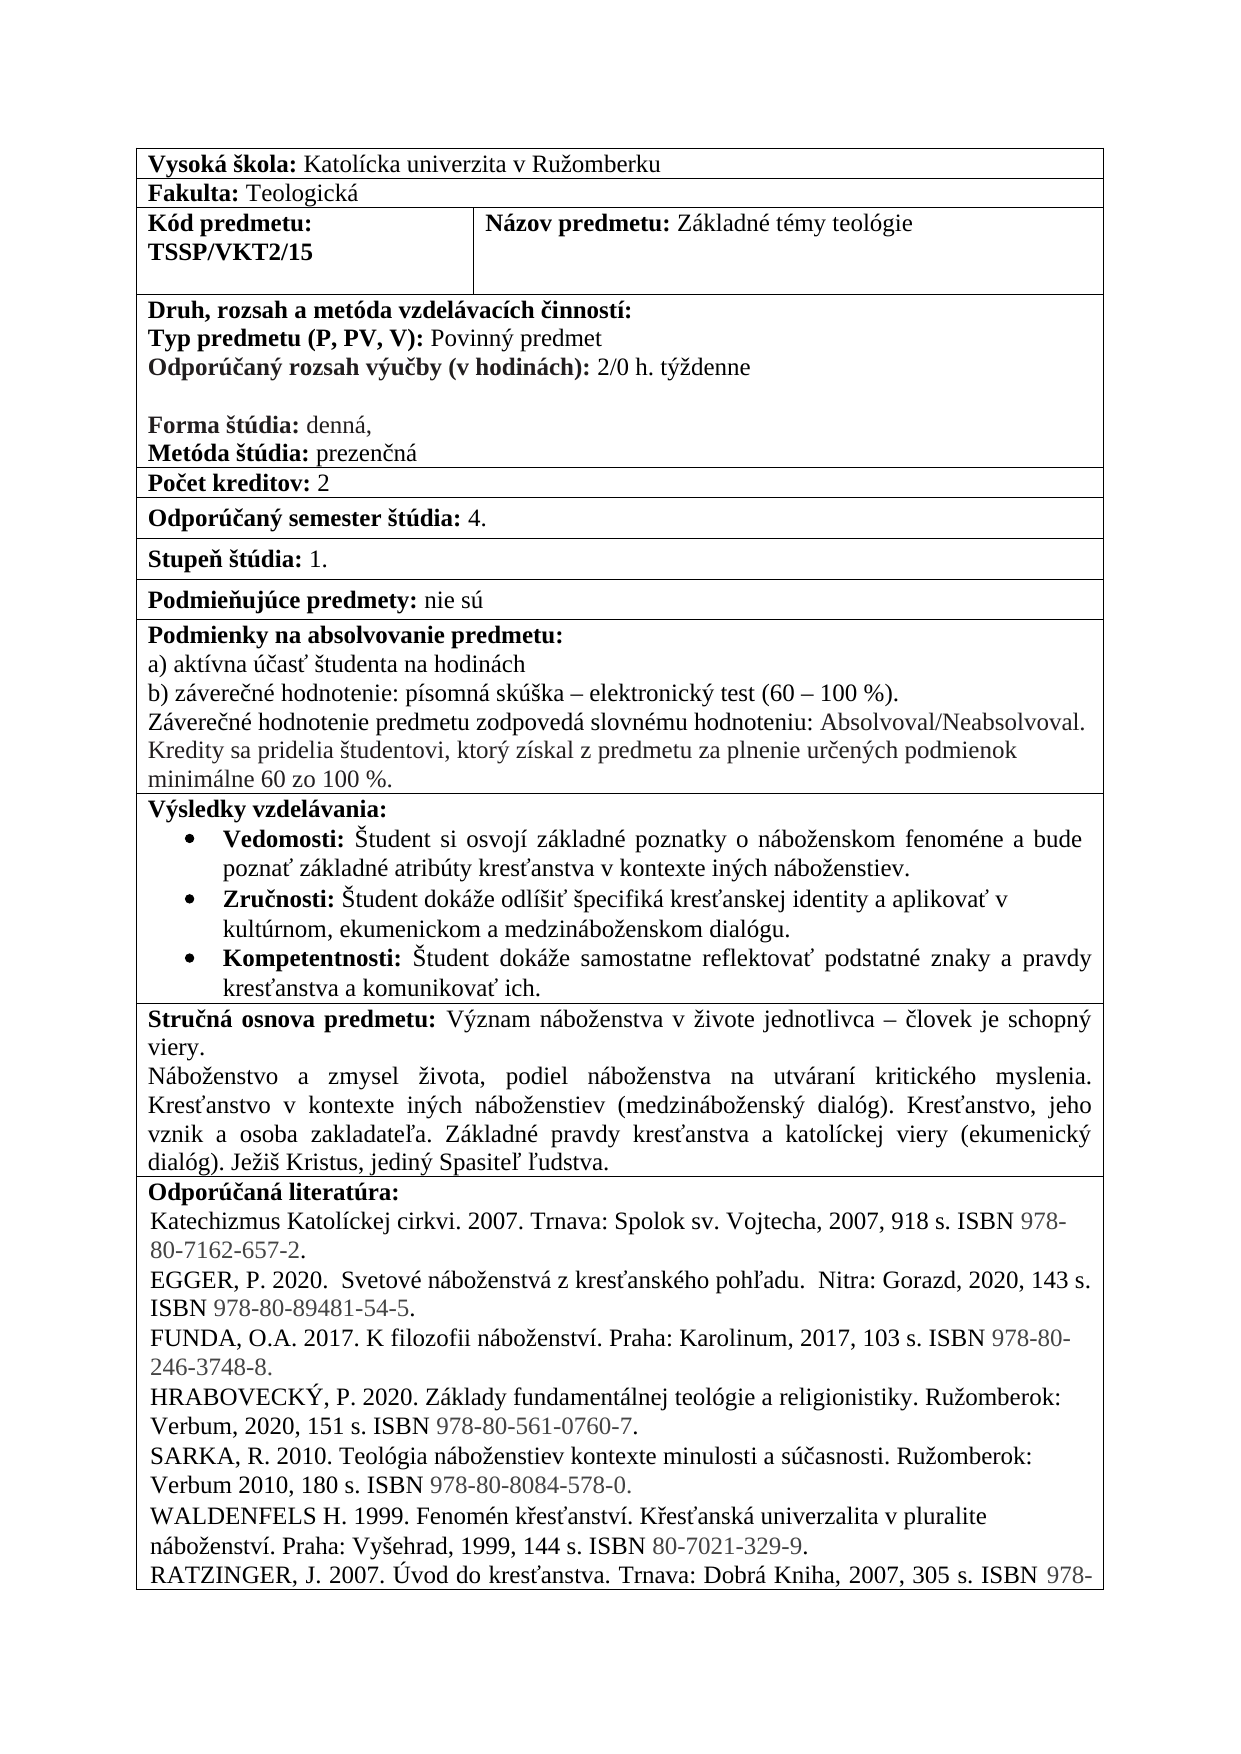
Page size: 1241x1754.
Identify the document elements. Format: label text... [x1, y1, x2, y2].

table_cell Počet kreditov: 2 [137, 468, 1103, 497]
table_cell Stručná osnova predmetu: Význam náboženstva v živote jednotlivca – človek je schopný viery. Náboženstvo a zmysel života, podiel náboženstva na utváraní kritického myslenia. Kresťanstvo v kontexte iných náboženstiev (medzináboženský dialóg). Kresťanstvo, jeho vznik a osoba zakladateľa. Základné pravdy kresťanstva a katolíckej viery (ekumenický dialóg). Ježiš Kristus, jediný Spasiteľ ľudstva. [137, 1004, 1103, 1176]
table_cell Stupeň štúdia: 1. [137, 539, 1103, 578]
table_cell Odporúčaný semester štúdia: 4. [137, 498, 1103, 538]
table_cell Fakulta: Teologická [137, 179, 1103, 207]
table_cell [137, 1177, 1103, 1589]
table_cell Výsledky vzdelávania: Vedomosti: Študent si osvojí základné poznatky o náboženskom fenoméne a bude poznať základné atribúty kresťanstva v kontexte iných náboženstiev. Zručnosti: Študent dokáže odlíšiť špecifiká kresťanskej identity a aplikovať v kultúrnom, ekumenickom a medzináboženskom dialógu. Kompetentnosti: Študent dokáže samostatne reflektovať podstatné znaky a pravdy kresťanstva a komunikovať ich. [137, 794, 1103, 1003]
table_cell Podmieňujúce predmety: nie sú [137, 580, 1103, 619]
table_header Vysoká škola: Katolícka univerzita v Ružomberku [137, 149, 1103, 177]
table_cell Podmienky na absolvovanie predmetu: a) aktívna účasť študenta na hodinách b) záverečné hodnotenie: písomná skúška – elektronický test (60 – 100 %). Záverečné hodnotenie predmetu zodpovedá slovnému hodnoteniu: Absolvoval/Neabsolvoval. Kredity sa pridelia študentovi, ktorý získal z predmetu za plnenie určených podmienok minimálne 60 zo 100 %. [137, 620, 1103, 793]
table_cell Druh, rozsah a metóda vzdelávacích činností: Typ predmetu (P, PV, V): Povinný predmet Odporúčaný rozsah výučby (v hodinách): 2/0 h. týždenne Forma štúdia: denná, Metóda štúdia: prezenčná [137, 295, 1103, 467]
table_cell Kód predmetu: TSSP/VKT2/15 [137, 208, 473, 294]
table_cell Názov predmetu: Základné témy teológie [474, 208, 1103, 294]
